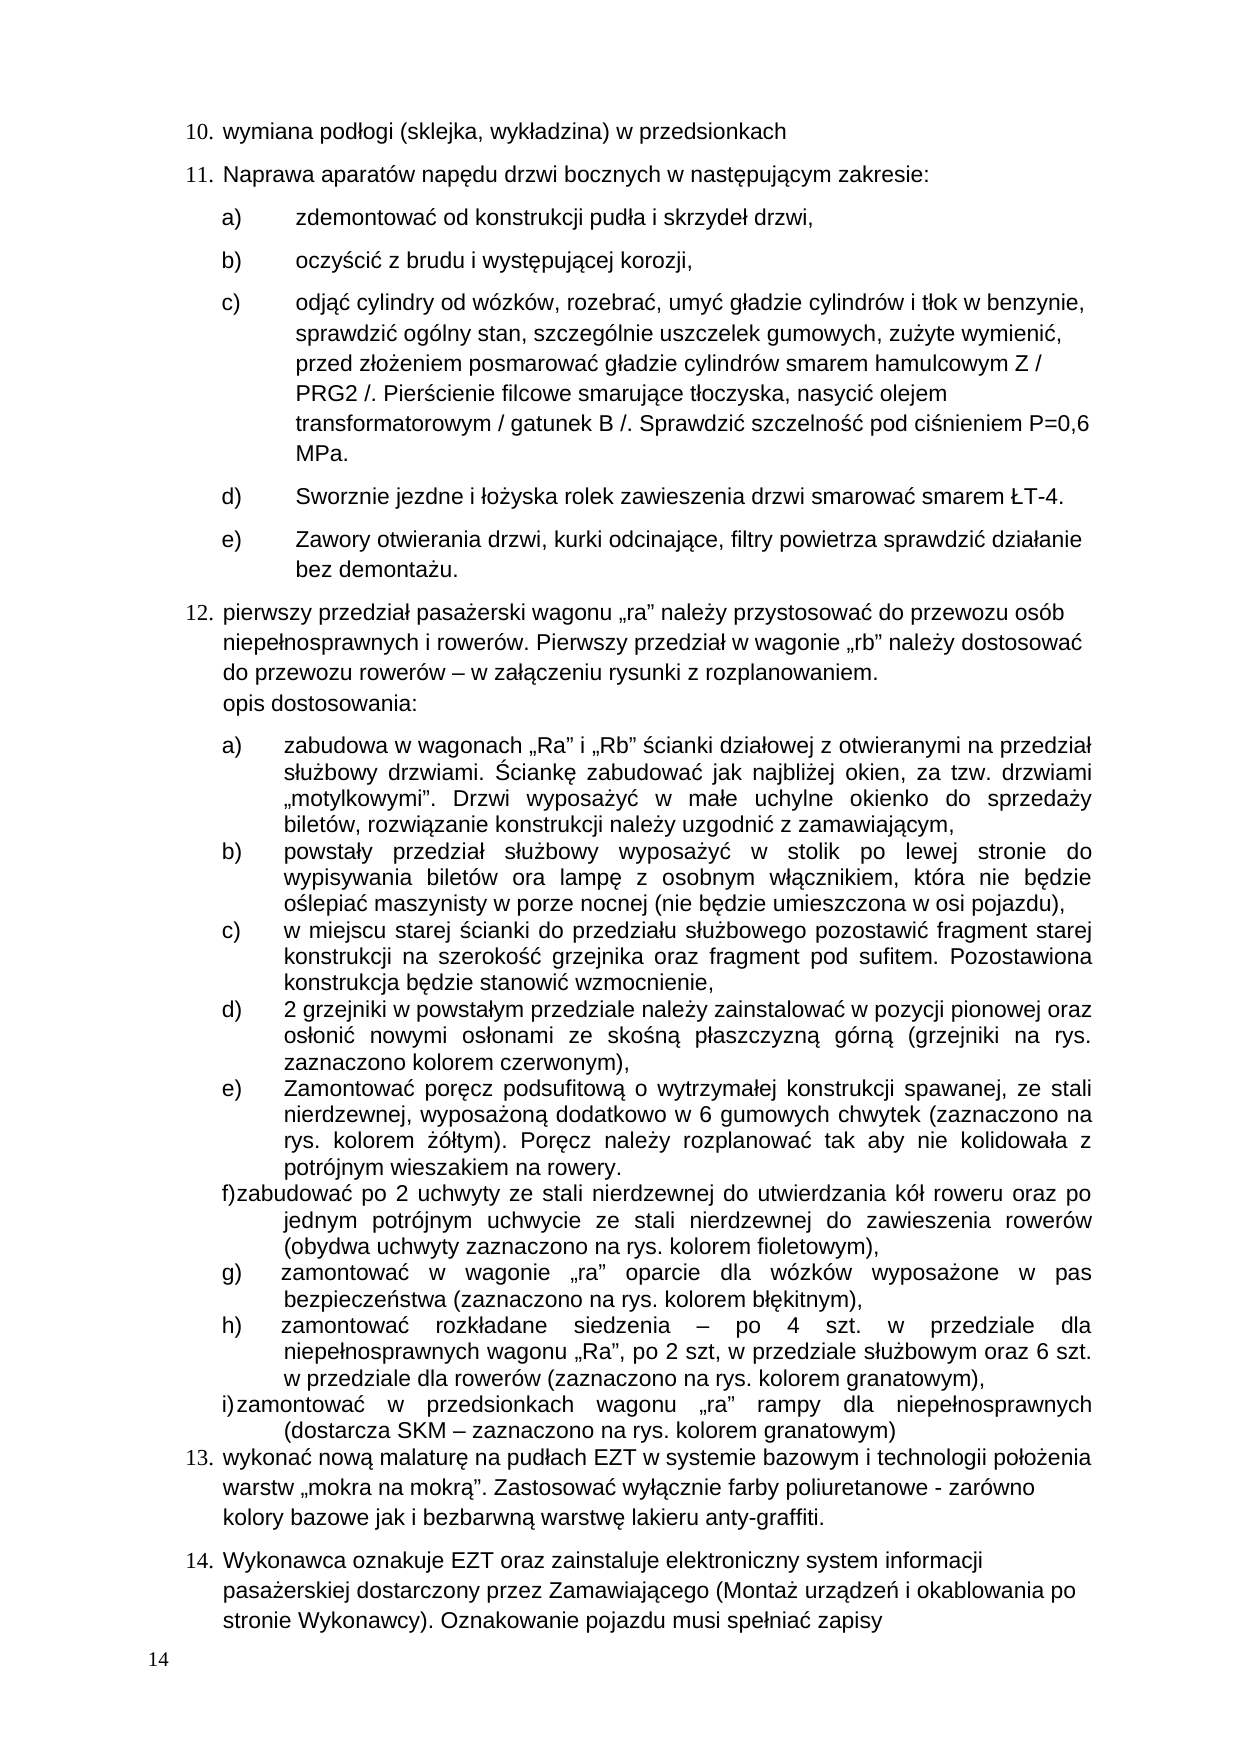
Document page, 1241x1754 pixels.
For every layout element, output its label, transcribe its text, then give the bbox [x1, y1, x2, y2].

list oczyścić z brudu i występującej korozji, [221, 247, 1092, 273]
list Naprawa aparatów napędu drzwi bocznych w następującym zakresie: [185, 161, 1092, 187]
list 2 grzejniki w powstałym przedziale należy zainstalować w pozycji pionowej oraz osłonić nowymi osłonami ze skośną płaszczyzną górną (grzejniki na rys. zaznaczono kolorem czerwonym), [222, 996, 1092, 1075]
list Zamontować poręcz podsufitową o wytrzymałej konstrukcji spawanej, ze stali nierdzewnej, wyposażoną dodatkowo w 6 gumowych chwytek (zaznaczono na rys. kolorem żółtym). Poręcz należy rozplanować tak aby nie kolidowała z potrójnym wieszakiem na rowery. [222, 1075, 1092, 1180]
list pierwszy przedział pasażerski wagonu „ra” należy przystosować do przewozu osób niepełnosprawnych i rowerów. Pierwszy przedział w wagonie „rb” należy dostosować do przewozu rowerów – w załączeniu rysunki z rozplanowaniem. opis dostosowania: [185, 599, 1092, 716]
list odjąć cylindry od wózków, rozebrać, umyć gładzie cylindrów i tłok w benzynie, sprawdzić ogólny stan, szczególnie uszczelek gumowych, zużyte wymienić, przed złożeniem posmarować gładzie cylindrów smarem hamulcowym Z / PRG2 /. Pierścienie filcowe smarujące tłoczyska, nasycić olejem transformatorowym / gatunek B /. Sprawdzić szczelność pod ciśnieniem P=0,6 MPa. [221, 289, 1092, 467]
list w miejscu starej ścianki do przedziału służbowego pozostawić fragment starej konstrukcji na szerokość grzejnika oraz fragment pod sufitem. Pozostawiona konstrukcja będzie stanowić wzmocnienie, [222, 917, 1092, 996]
list wykonać nową malaturę na pudłach EZT w systemie bazowym i technologii położenia warstw „mokra na mokrą”. Zastosować wyłącznie farby poliuretanowe - zarówno kolory bazowe jak i bezbarwną warstwę lakieru anty-graffiti. [185, 1444, 1092, 1531]
list zdemontować od konstrukcji pudła i skrzydeł drzwi, [221, 204, 1092, 230]
list zabudować po 2 uchwyty ze stali nierdzewnej do utwierdzania kół roweru oraz po jednym potrójnym uchwycie ze stali nierdzewnej do zawieszenia rowerów (obydwa uchwyty zaznaczono na rys. kolorem fioletowym), [222, 1180, 1092, 1259]
list Zawory otwierania drzwi, kurki odcinające, filtry powietrza sprawdzić działanie bez demontażu. [221, 526, 1092, 582]
list zamontować rozkładane siedzenia – po 4 szt. w przedziale dla niepełnosprawnych wagonu „Ra”, po 2 szt, w przedziale służbowym oraz 6 szt. w przedziale dla rowerów (zaznaczono na rys. kolorem granatowym), [222, 1312, 1092, 1391]
list zabudowa w wagonach „Ra” i „Rb” ścianki działowej z otwieranymi na przedział służbowy drzwiami. Ściankę zabudować jak najbliżej okien, za tzw. drzwiami „motylkowymi”. Drzwi wyposażyć w małe uchylne okienko do sprzedaży biletów, rozwiązanie konstrukcji należy uzgodnić z zamawiającym, [222, 732, 1092, 838]
list powstały przedział służbowy wyposażyć w stolik po lewej stronie do wypisywania biletów ora lampę z osobnym włącznikiem, która nie będzie oślepiać maszynisty w porze nocnej (nie będzie umieszczona w osi pojazdu), [222, 838, 1092, 917]
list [185, 1547, 1092, 1634]
list Sworznie jezdne i łożyska rolek zawieszenia drzwi smarować smarem ŁT-4. [221, 483, 1092, 509]
list zamontować w przedsionkach wagonu „ra” rampy dla niepełnosprawnych (dostarcza SKM – zaznaczono na rys. kolorem granatowym) [222, 1391, 1092, 1444]
list zamontować w wagonie „ra” oparcie dla wózków wyposażone w pas bezpieczeństwa (zaznaczono na rys. kolorem błękitnym), [222, 1259, 1092, 1312]
list wymiana podłogi (sklejka, wykładzina) w przedsionkach [185, 118, 1092, 144]
